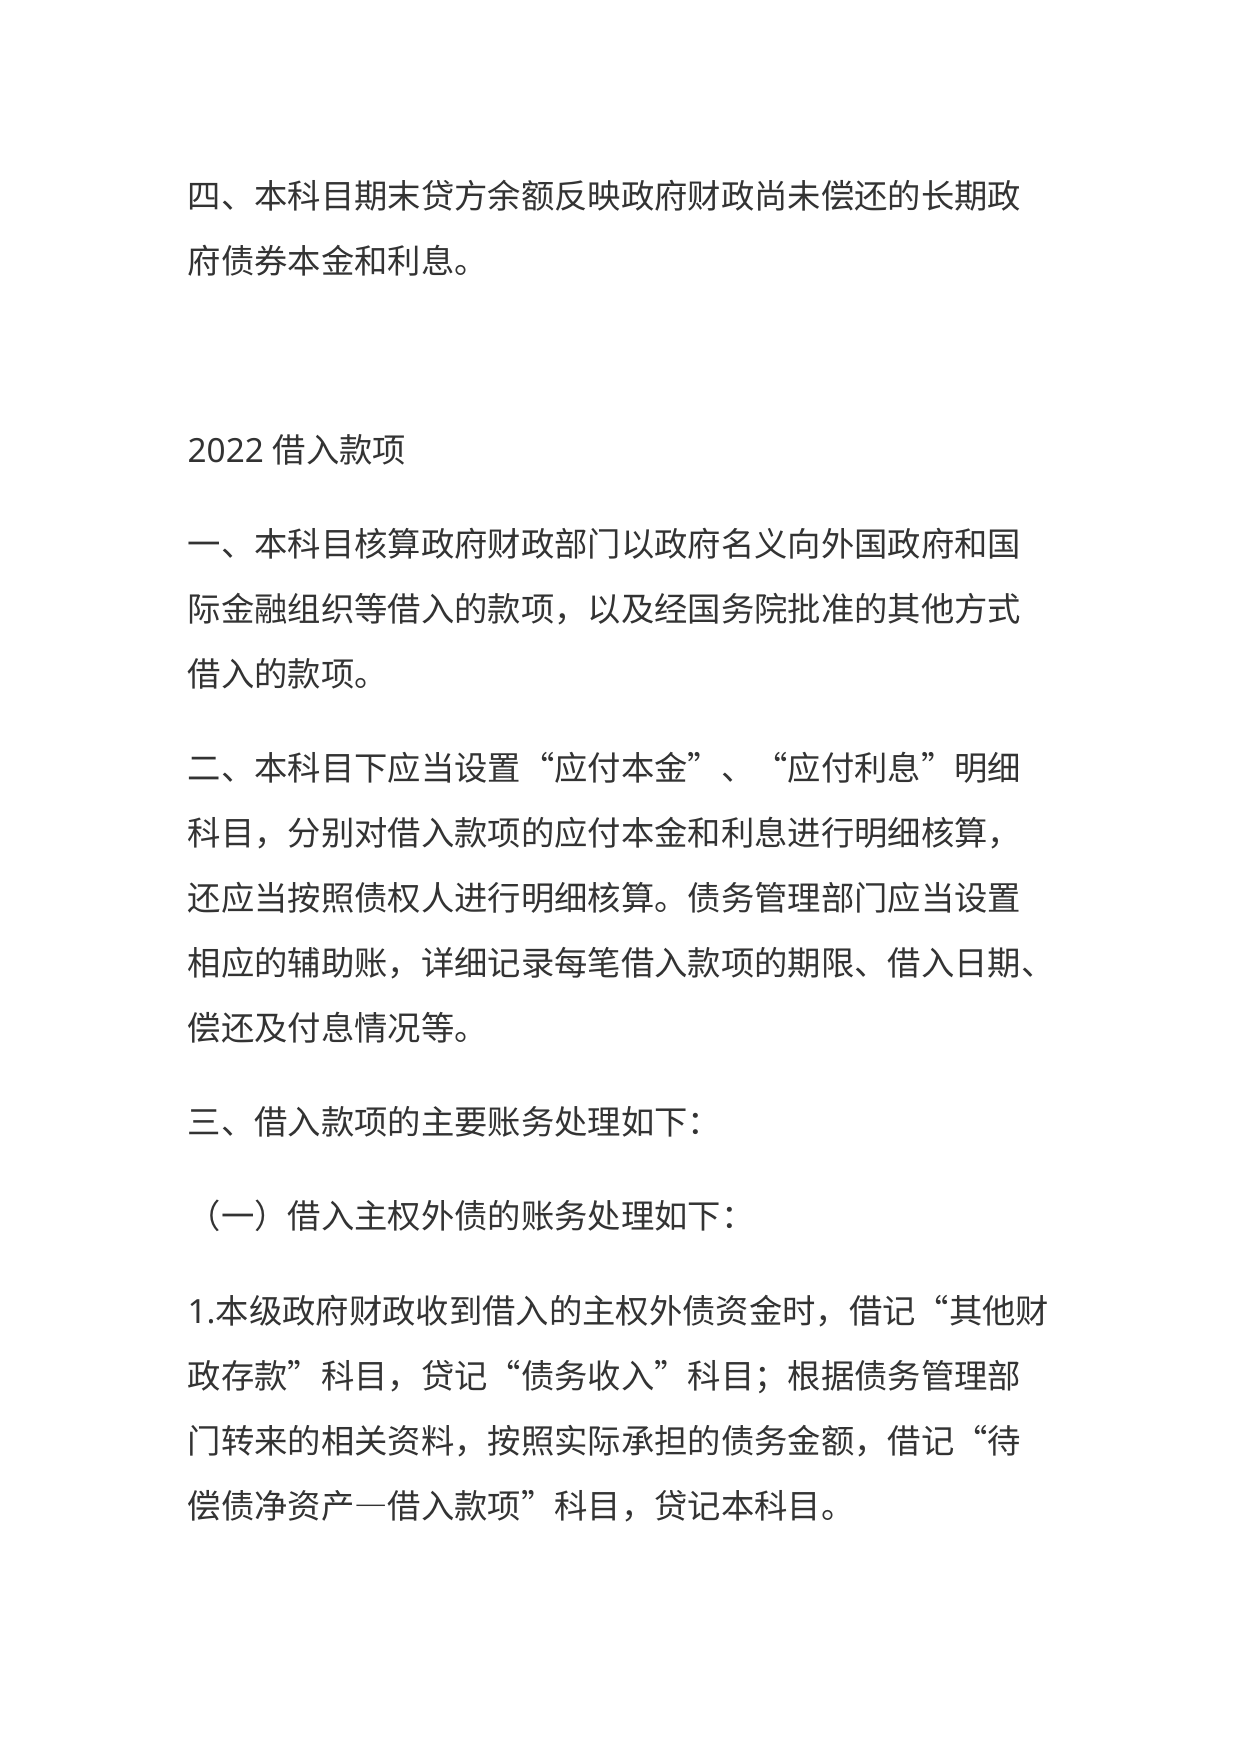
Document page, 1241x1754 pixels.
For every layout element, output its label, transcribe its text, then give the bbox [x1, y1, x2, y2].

text 1.本级政府财政收到借入的主权外债资金时，借记“其他财政存款”科目，贷记“债务收入”科目；根据债务管理部门转来的相关资料，按照实际承担的债务金额，借记“待偿债净资产—借入款项”科目，贷记本科目。 [187, 1276, 1053, 1536]
text 四、本科目期末贷方余额反映政府财政尚未偿还的长期政府债券本金和利息。 [187, 162, 1053, 292]
text 三、借入款项的主要账务处理如下： [187, 1088, 1053, 1153]
text 二、本科目下应当设置“应付本金”、“应付利息”明细科目，分别对借入款项的应付本金和利息进行明细核算，还应当按照债权人进行明细核算。债务管理部门应当设置相应的辅助账，详细记录每笔借入款项的期限、借入日期、偿还及付息情况等。 [187, 734, 1053, 1059]
text （一）借入主权外债的账务处理如下： [187, 1182, 1053, 1247]
text 一、本科目核算政府财政部门以政府名义向外国政府和国际金融组织等借入的款项，以及经国务院批准的其他方式借入的款项。 [187, 509, 1053, 704]
text 2022 借入款项 [187, 415, 1053, 480]
